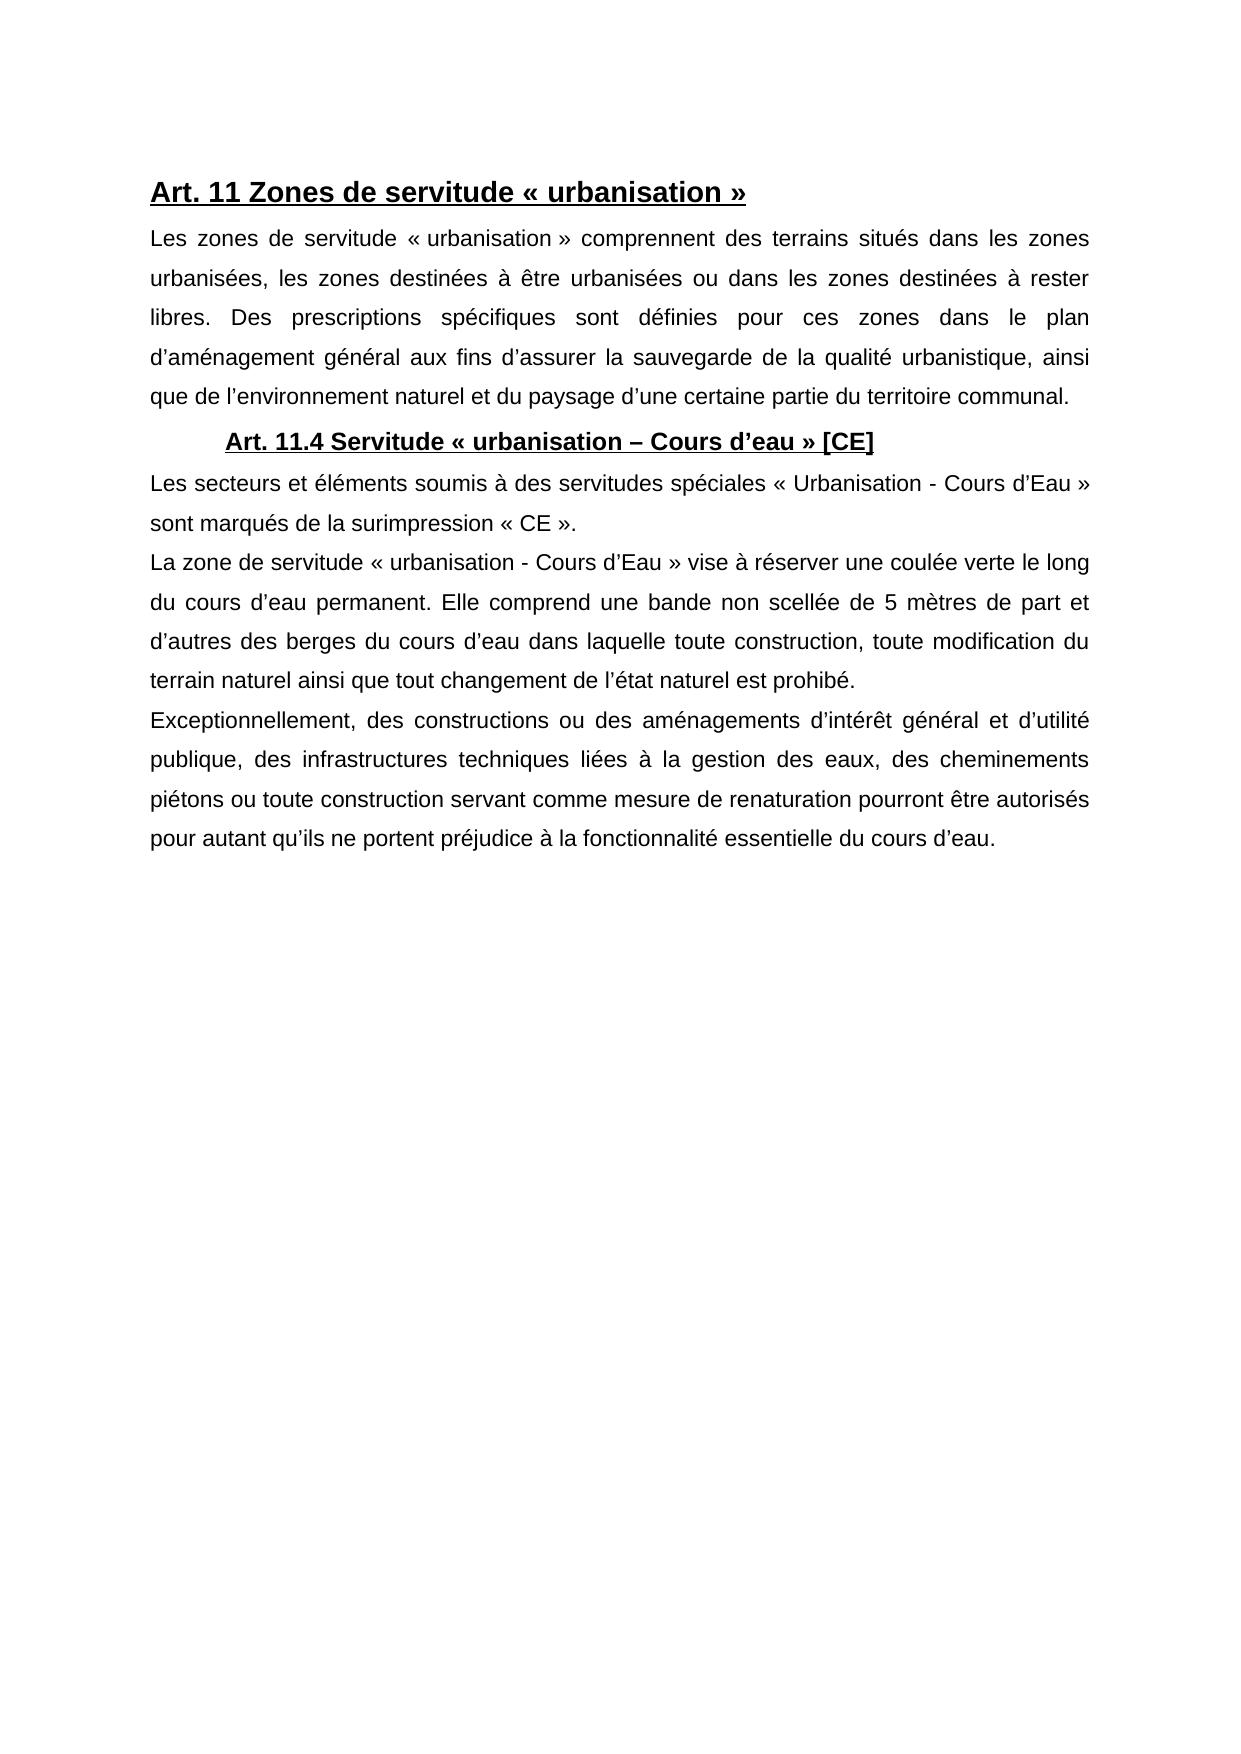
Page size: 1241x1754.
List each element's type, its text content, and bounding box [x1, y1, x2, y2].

text Les secteurs et éléments soumis à des servitudes spéciales « Urbanisation - Cours d’Eau » sont marqués de la surimpression « CE ». [150, 470, 1090, 536]
text Exceptionnellement, des constructions ou des aménagements d’intérêt général et d’utilité publique, des infrastructures techniques liées à la gestion des eaux, des cheminements piétons ou toute construction servant comme mesure de renaturation pourront être autorisés pour autant qu’ils ne portent préjudice à la fonctionnalité essentielle du cours d’eau. [150, 707, 1090, 852]
text Les zones de servitude « urbanisation » comprennent des terrains situés dans les zones urbanisées, les zones destinées à être urbanisées ou dans les zones destinées à rester libres. Des prescriptions spécifiques sont définies pour ces zones dans le plan d’aménagement général aux fins d’assurer la sauvegarde de la qualité urbanistique, ainsi que de l’environnement naturel et du paysage d’une certaine partie du territoire communal. [150, 225, 1090, 409]
subtitle Art. 11 Zones de servitude « urbanisation » [150, 175, 1090, 208]
subtitle Art. 11.4 Servitude « urbanisation – Cours d’eau » [CE] [225, 427, 1090, 456]
text La zone de servitude « urbanisation - Cours d’Eau » vise à réserver une coulée verte le long du cours d’eau permanent. Elle comprend une bande non scellée de 5 mètres de part et d’autres des berges du cours d’eau dans laquelle toute construction, toute modification du terrain naturel ainsi que tout changement de l’état naturel est prohibé. [150, 549, 1090, 694]
